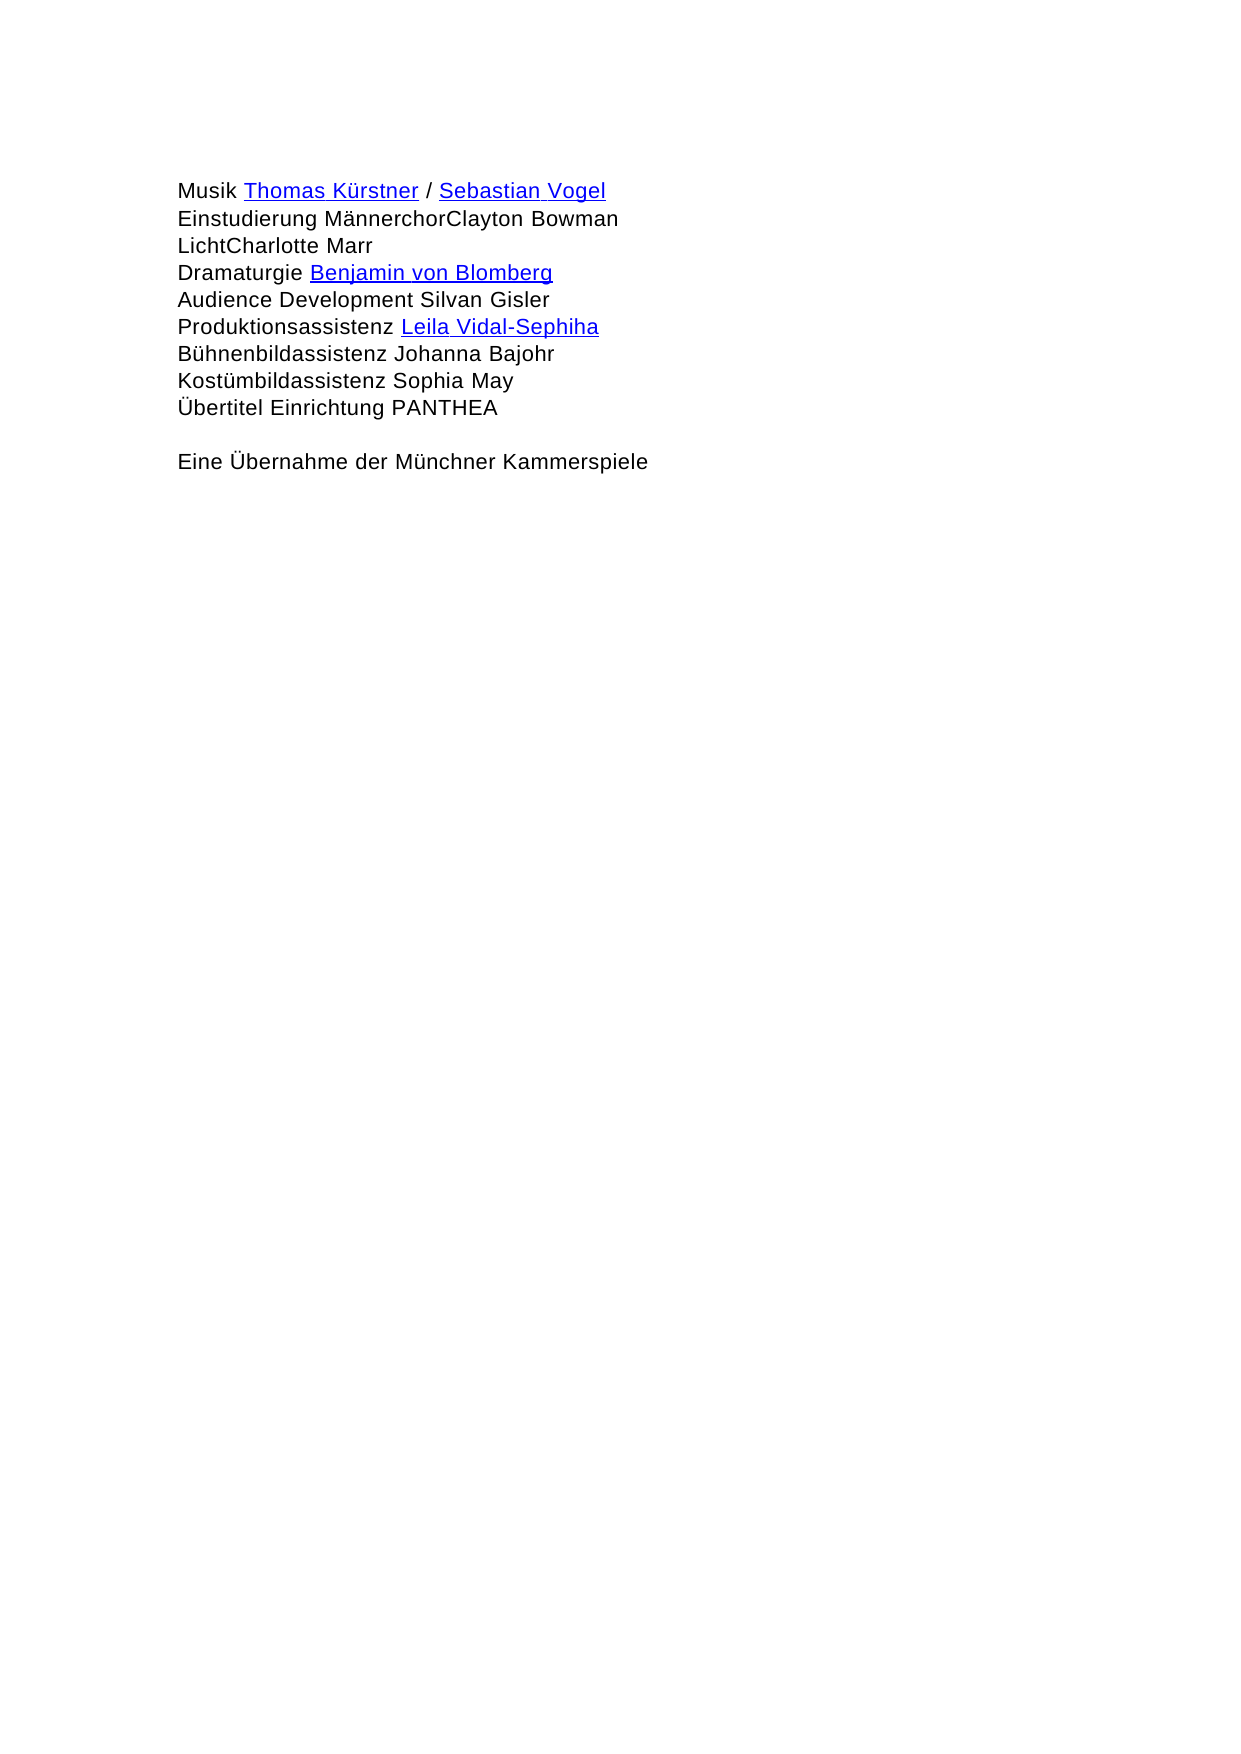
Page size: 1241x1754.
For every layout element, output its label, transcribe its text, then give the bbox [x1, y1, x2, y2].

text Eine Übernahme der Münchner Kammerspiele [177, 448, 1063, 475]
text Musik Thomas Kürstner / Sebastian Vogel [177, 177, 1063, 204]
text Kostümbildassistenz Sophia May [177, 367, 1063, 394]
text Audience Development Silvan Gisler [177, 286, 1063, 313]
text Dramaturgie Benjamin von Blomberg [177, 258, 1063, 286]
text LichtCharlotte Marr [177, 231, 1063, 258]
text Produktionsassistenz Leila Vidal-Sephiha [177, 313, 1063, 340]
text Einstudierung MännerchorClayton Bowman [177, 204, 1063, 231]
text Übertitel Einrichtung PANTHEA [177, 394, 1063, 421]
text Bühnenbildassistenz Johanna Bajohr [177, 340, 1063, 367]
